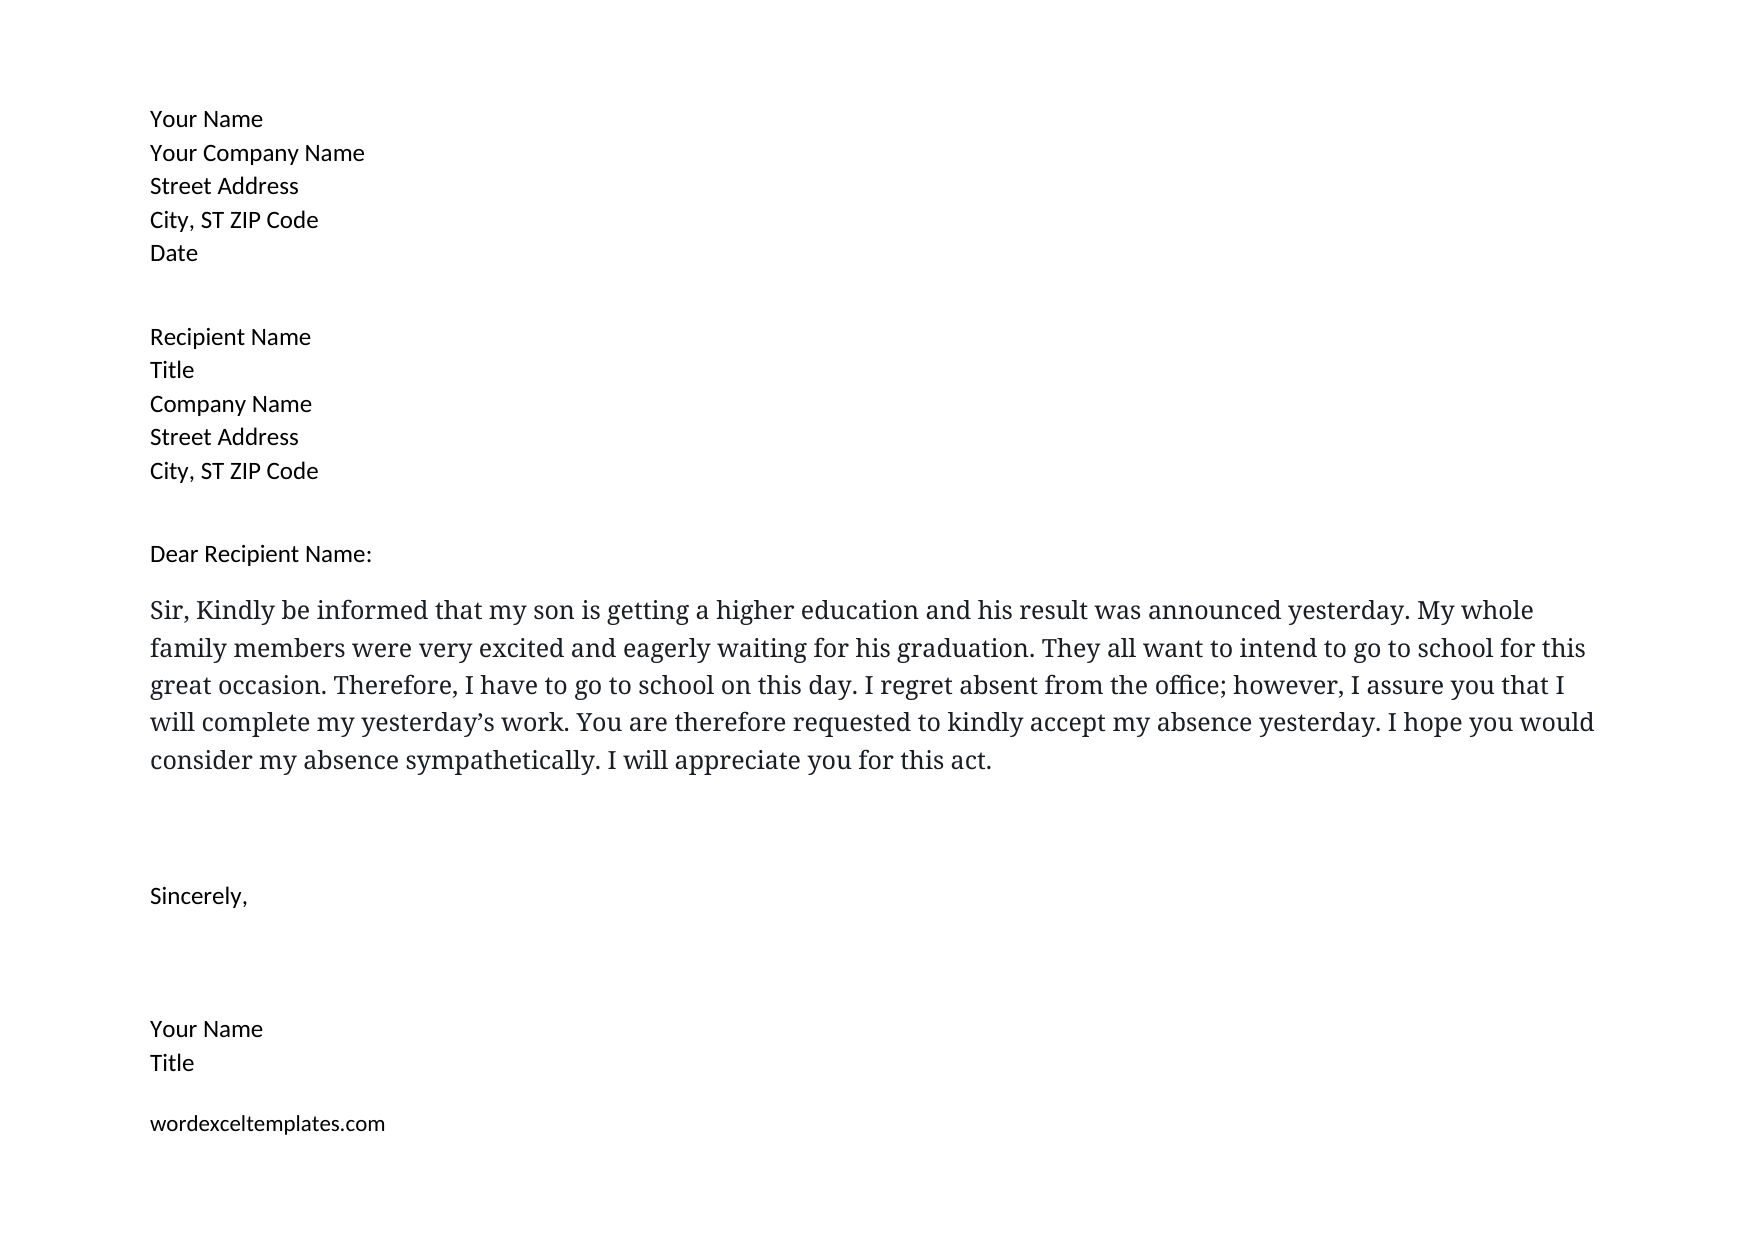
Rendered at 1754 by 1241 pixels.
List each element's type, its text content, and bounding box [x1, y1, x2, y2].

text Dear : [150, 538, 1604, 569]
text Sir, Kindly be informed that my son is getting a higher education and his result was announced yesterday. My whole family members were very excited and eagerly waiting for his graduation. They all want to intend to go to school for this great occasion. Therefore, I have to go to school on this day. I regret absent from the office; however, I assure you that I will complete my yesterday’s work. You are therefore requested to kindly accept my absence yesterday. I hope you would consider my absence sympathetically. I will appreciate you for this act. [150, 593, 1604, 777]
text , [150, 880, 1604, 910]
